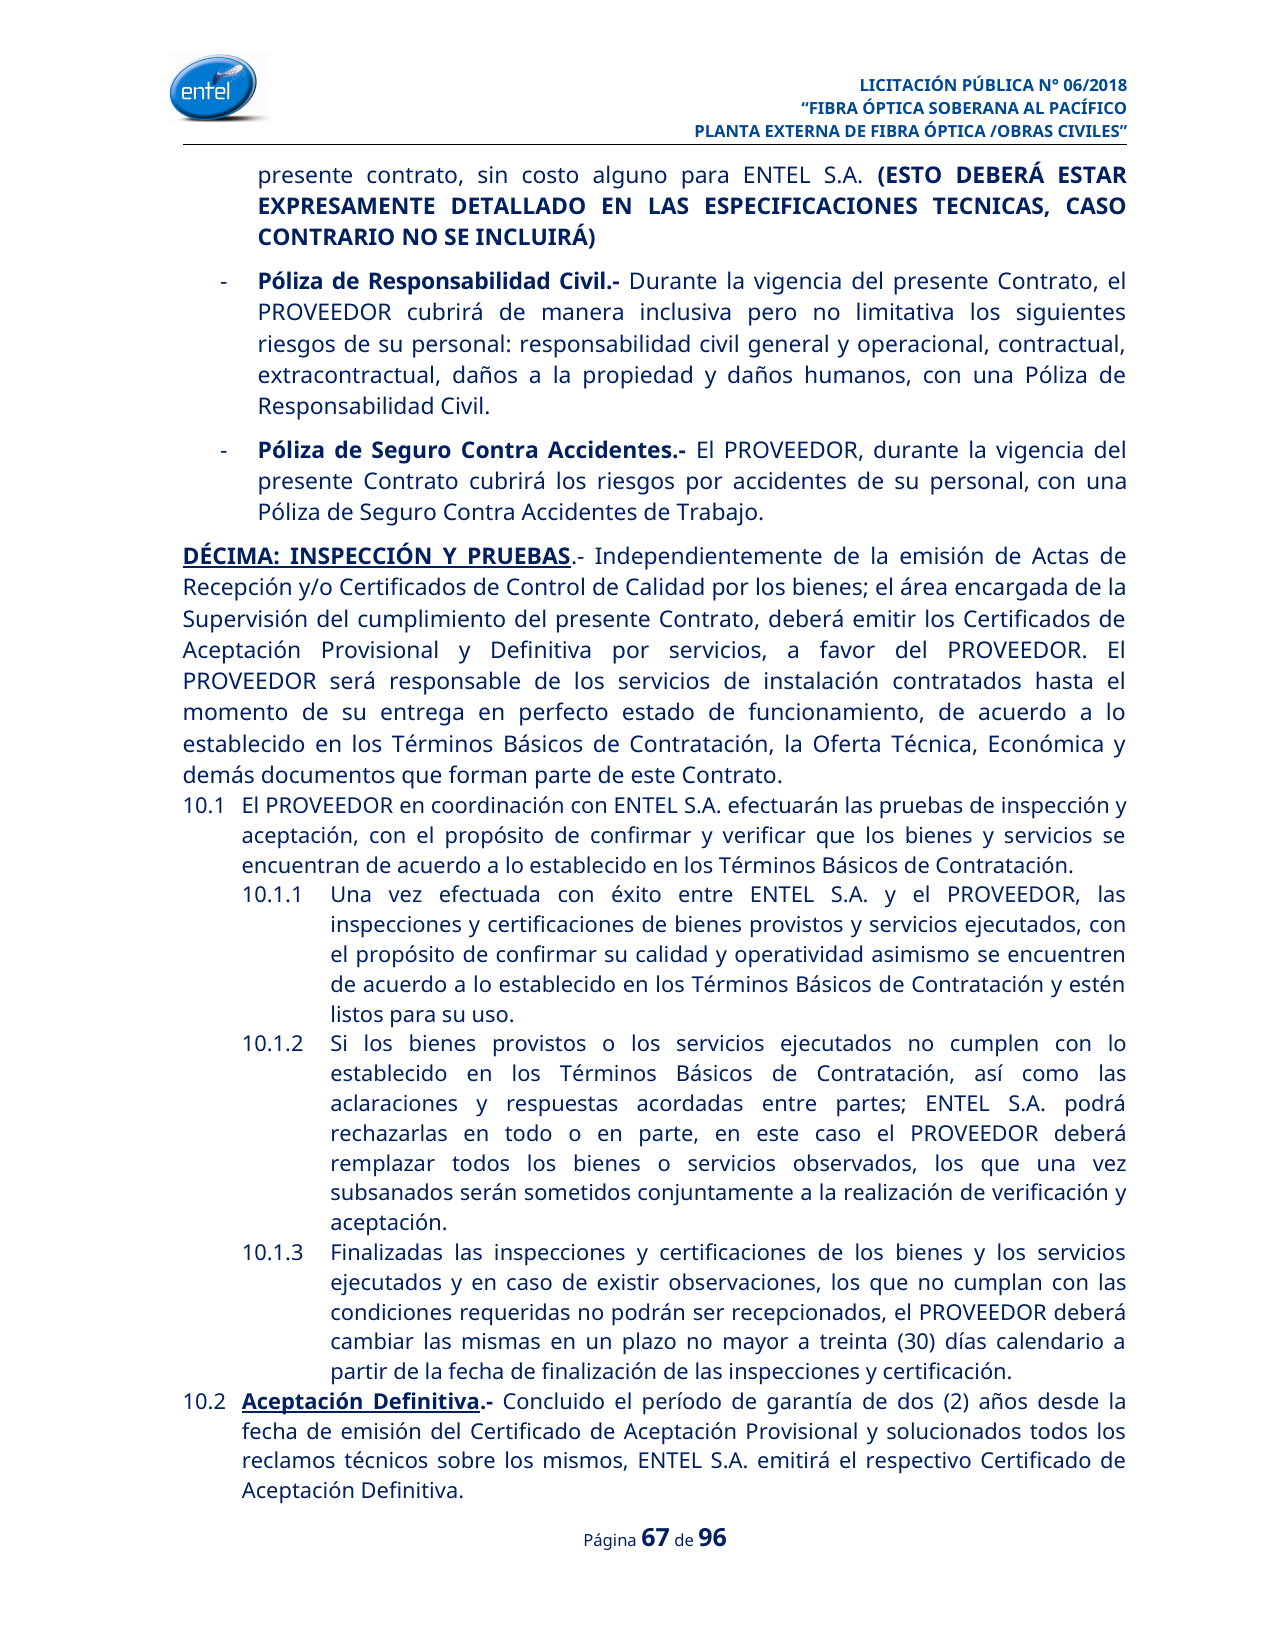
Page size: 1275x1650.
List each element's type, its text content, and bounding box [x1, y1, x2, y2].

text 10.1.1 Una vez efectuada con éxito entre ENTEL S.A. y el PROVEEDOR, las inspecciones y certificaciones de bienes provistos y servicios ejecutados, con el propósito de confirmar su calidad y operatividad asimismo se encuentren de acuerdo a lo establecido en los Términos Básicos de Contratación y estén listos para su uso. [242, 879, 1127, 1028]
text 10.1 El PROVEEDOR en coordinación con ENTEL S.A. efectuarán las pruebas de inspección y aceptación, con el propósito de confirmar y verificar que los bienes y servicios se encuentran de acuerdo a lo establecido en los Términos Básicos de Contratación. [182, 790, 1127, 879]
text 10.1.3 Finalizadas las inspecciones y certificaciones de los bienes y los servicios ejecutados y en caso de existir observaciones, los que no cumplan con las condiciones requeridas no podrán ser recepcionados, el PROVEEDOR deberá cambiar las mismas en un plazo no mayor a treinta (30) días calendario a partir de la fecha de finalización de las inspecciones y certificación. [242, 1237, 1127, 1386]
list Póliza de Responsabilidad Civil.- Durante la vigencia del presente Contrato, el PROVEEDOR cubrirá de manera inclusiva pero no limitativa los siguientes riesgos de su personal: responsabilidad civil general y operacional, contractual, extracontractual, daños a la propiedad y daños humanos, con una Póliza de Responsabilidad Civil. [220, 265, 1127, 421]
text DÉCIMA: INSPECCIÓN Y PRUEBAS.- Independientemente de la emisión de Actas de Recepción y/o Certificados de Control de Calidad por los bienes; el área encargada de la Supervisión del cumplimiento del presente Contrato, deberá emitir los Certificados de Aceptación Provisional y Definitiva por servicios, a favor del PROVEEDOR. El PROVEEDOR será responsable de los servicios de instalación contratados hasta el momento de su entrega en perfecto estado de funcionamiento, de acuerdo a lo establecido en los Términos Básicos de Contratación, la Oferta Técnica, Económica y demás documentos que forman parte de este Contrato. [182, 540, 1127, 790]
list Póliza de Seguro Contra Accidentes.- El PROVEEDOR, durante la vigencia del presente Contrato cubrirá los riesgos por accidentes de su personal, con una Póliza de Seguro Contra Accidentes de Trabajo. [220, 434, 1127, 527]
picture [169, 53, 270, 122]
text 10.1.2 Si los bienes provistos o los servicios ejecutados no cumplen con lo establecido en los Términos Básicos de Contratación, así como las aclaraciones y respuestas acordadas entre partes; ENTEL S.A. podrá rechazarlas en todo o en parte, en este caso el PROVEEDOR deberá remplazar todos los bienes o servicios observados, los que una vez subsanados serán sometidos conjuntamente a la realización de verificación y aceptación. [242, 1028, 1127, 1237]
text 10.2 Aceptación Definitiva.- Concluido el período de garantía de dos (2) años desde la fecha de emisión del Certificado de Aceptación Provisional y solucionados todos los reclamos técnicos sobre los mismos, ENTEL S.A. emitirá el respectivo Certificado de Aceptación Definitiva. [182, 1386, 1127, 1505]
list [220, 159, 1127, 252]
